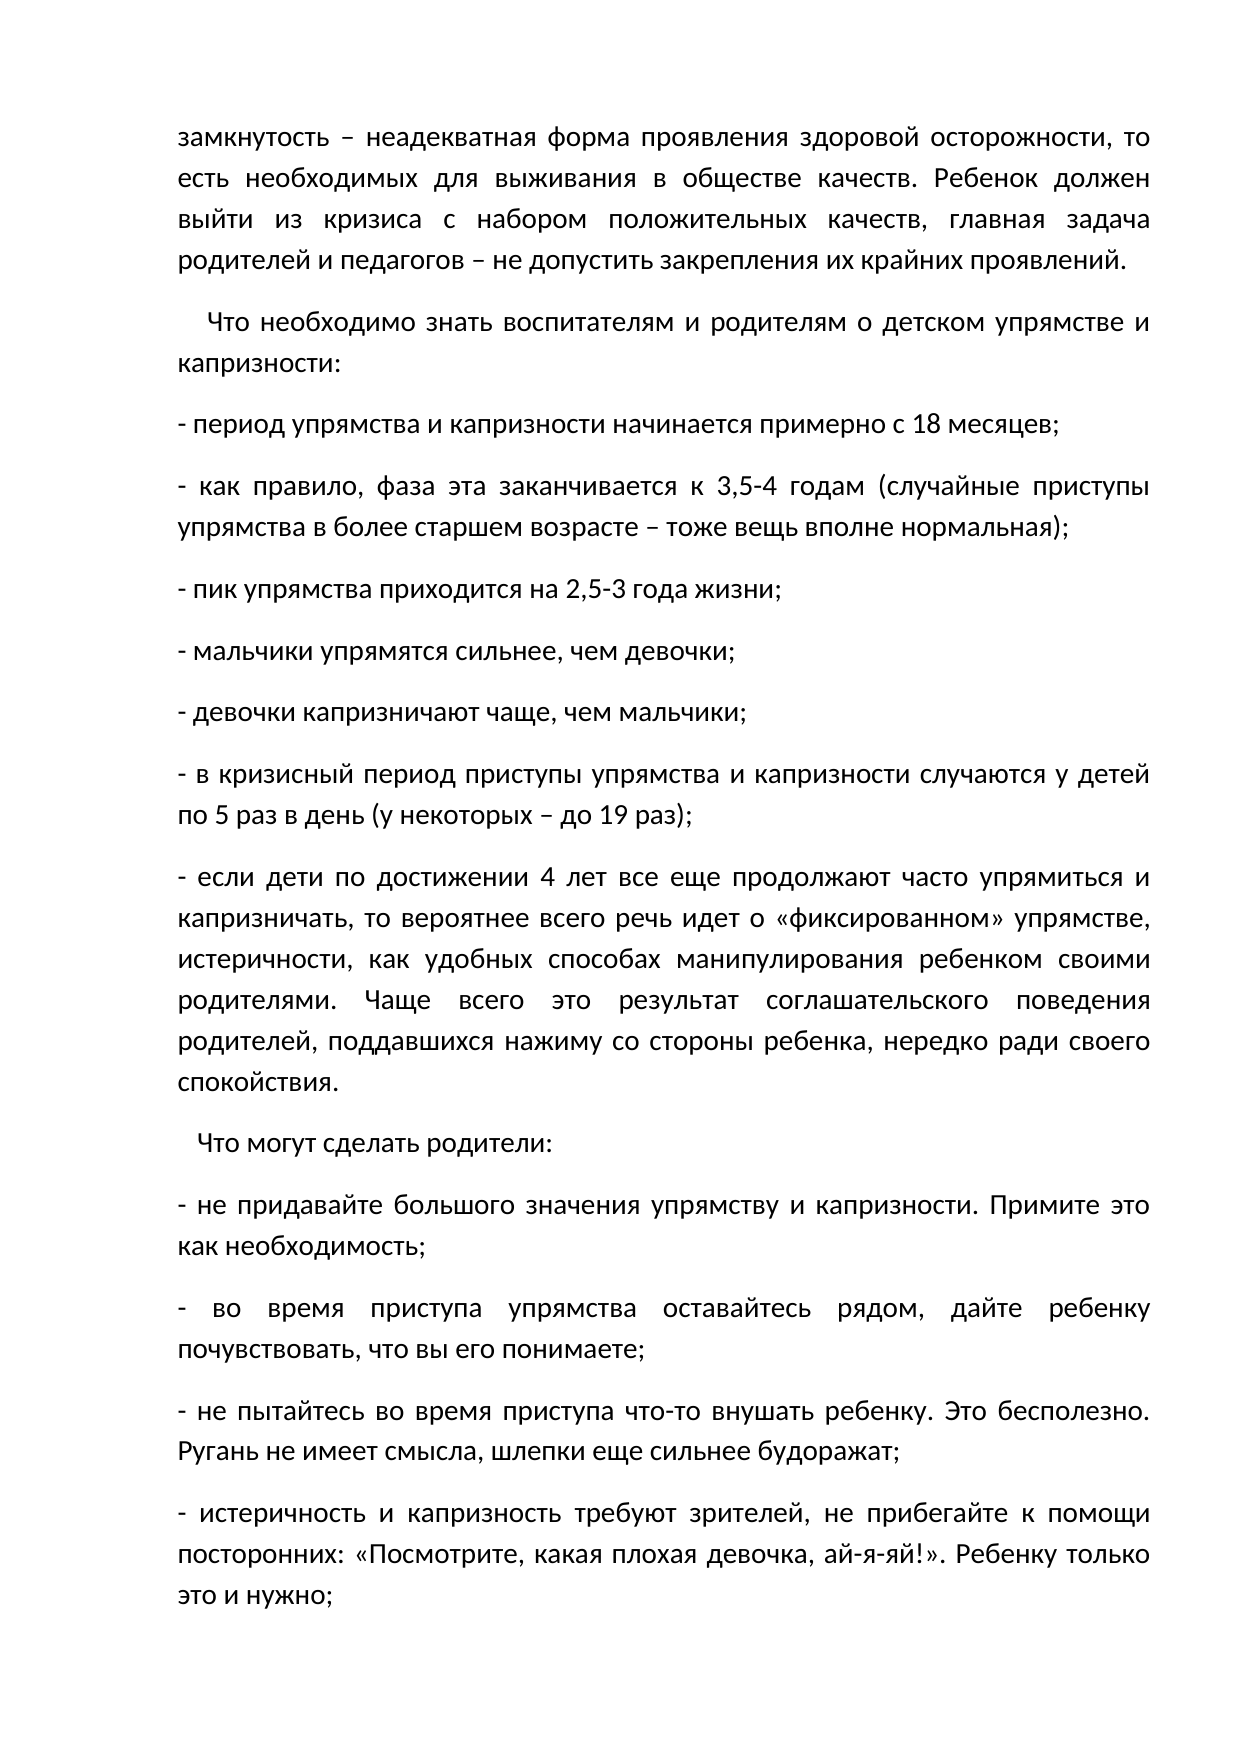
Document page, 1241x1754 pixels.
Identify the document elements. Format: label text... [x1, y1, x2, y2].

text - истеричность и капризность требуют зрителей, не прибегайте к помощи посторонних: «Посмотрите, какая плохая девочка, ай-я-яй!». Ребенку только это и нужно; [177, 1494, 1152, 1612]
text Что могут сделать родители: [177, 1124, 1152, 1160]
text - во время приступа упрямства оставайтесь рядом, дайте ребенку почувствовать, что вы его понимаете; [177, 1289, 1152, 1365]
text - в кризисный период приступы упрямства и капризности случаются у детей по 5 раз в день (у некоторых – до 19 раз); [177, 755, 1152, 832]
text - период упрямства и капризности начинается примерно с 18 месяцев; [177, 405, 1152, 441]
text - если дети по достижении 4 лет все еще продолжают часто упрямиться и капризничать, то вероятнее всего речь идет о «фиксированном» упрямстве, истеричности, как удобных способах манипулирования ребенком своими родителями. Чаще всего это результат соглашательского поведения родителей, поддавшихся нажиму со стороны ребенка, нередко ради своего спокойствия. [177, 858, 1152, 1098]
text - девочки капризничают чаще, чем мальчики; [177, 693, 1152, 729]
text Что необходимо знать воспитателям и родителям о детском упрямстве и капризности: [177, 303, 1152, 379]
text - не придавайте большого значения упрямству и капризности. Примите это как необходимость; [177, 1186, 1152, 1263]
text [177, 118, 1152, 277]
text - не пытайтесь во время приступа что-то внушать ребенку. Это бесполезно. Ругань не имеет смысла, шлепки еще сильнее будоражат; [177, 1392, 1152, 1468]
text - как правило, фаза эта заканчивается к 3,5-4 годам (случайные приступы упрямства в более старшем возрасте – тоже вещь вполне нормальная); [177, 467, 1152, 544]
text - мальчики упрямятся сильнее, чем девочки; [177, 632, 1152, 667]
text - пик упрямства приходится на 2,5-3 года жизни; [177, 570, 1152, 606]
